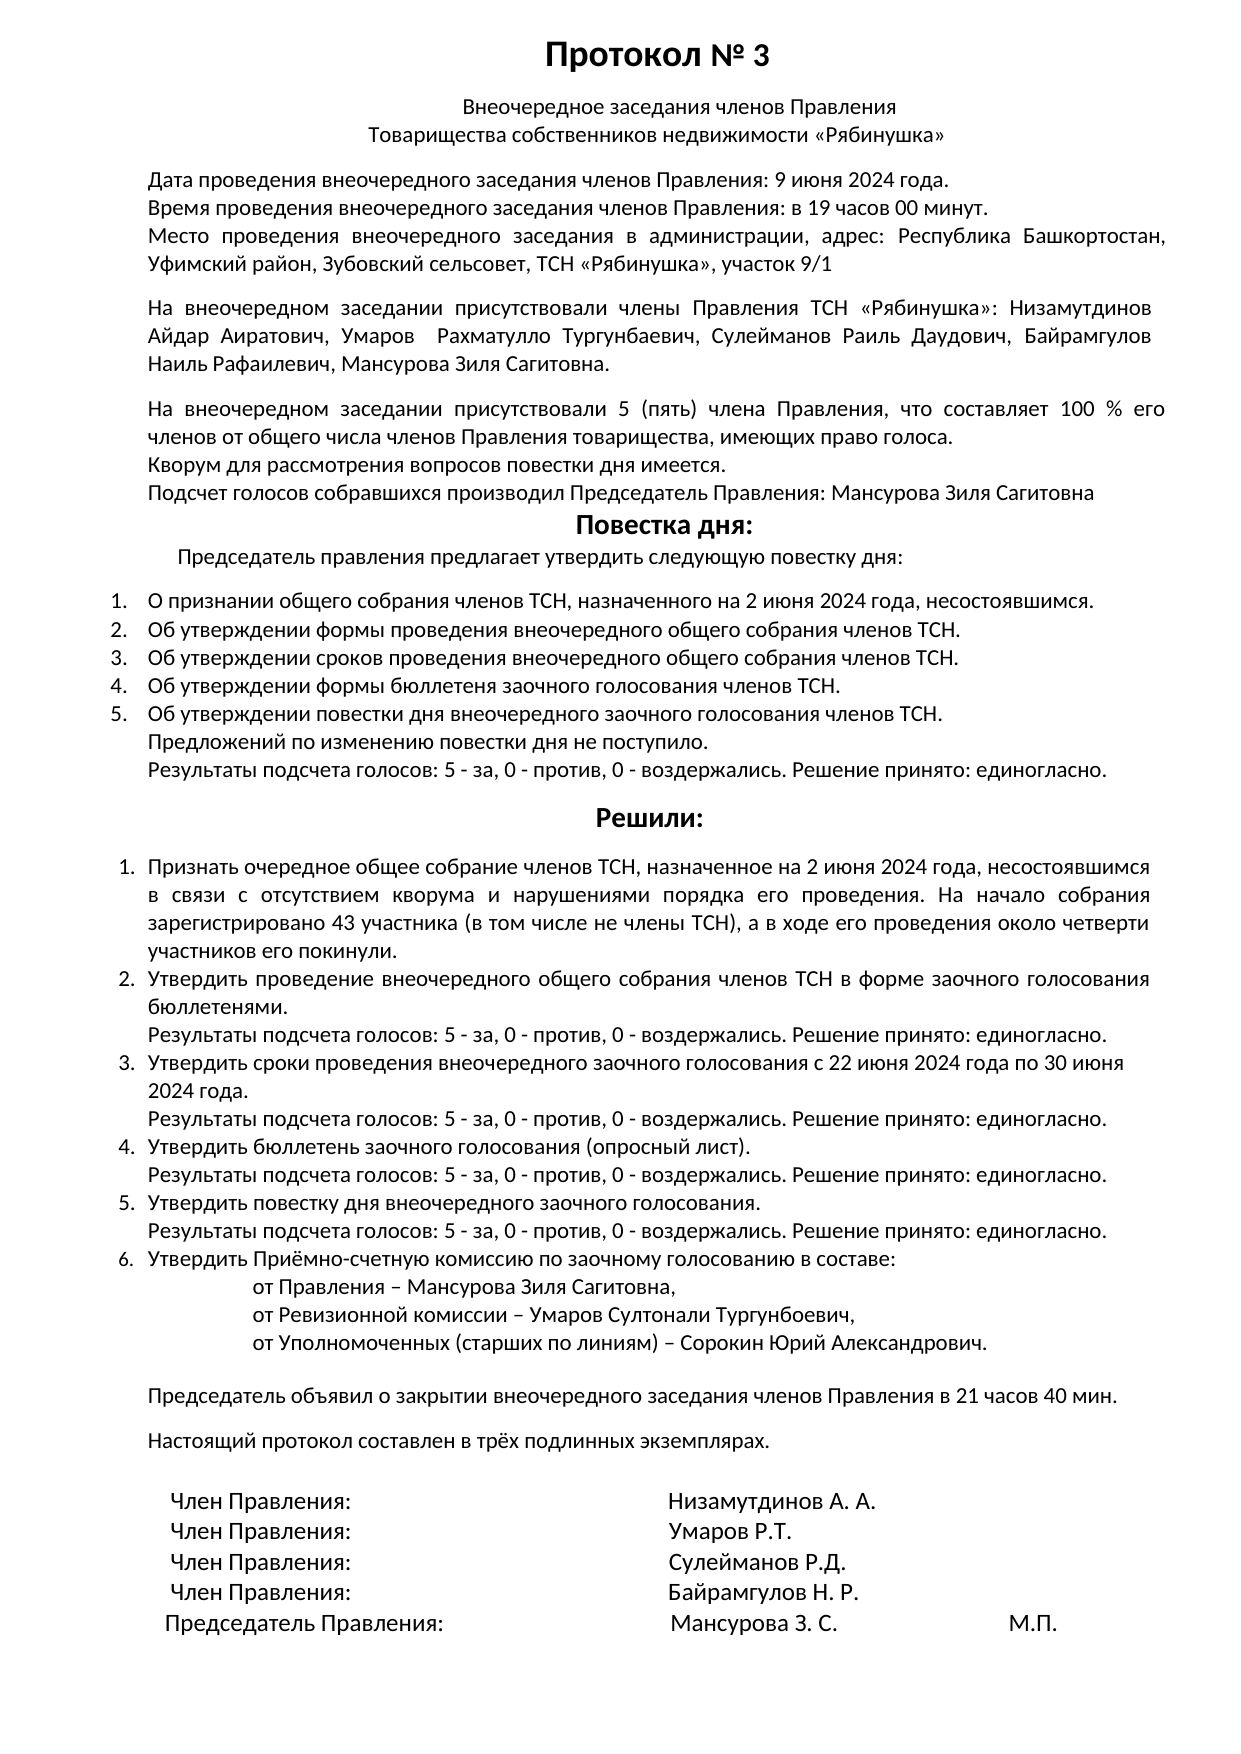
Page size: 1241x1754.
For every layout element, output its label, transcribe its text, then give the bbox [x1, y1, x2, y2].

list от Ревизионной комиссии – Умаров Султонали Тургунбоевич, [252, 1300, 1152, 1328]
list Утвердить бюллетень заочного голосования (опросный лист). [118, 1132, 1152, 1160]
list Признать очередное общее собрание членов ТСН, назначенное на 2 июня 2024 года, несостоявшимся в связи с отсутствием кворума и нарушениями порядка его проведения. На начало собрания зарегистрировано 43 участника (в том числе не члены ТСН), а в ходе его проведения около четверти участников его покинули. [118, 852, 1152, 964]
list Об утверждении сроков проведения внеочередного общего собрания членов ТСН. [110, 643, 1152, 671]
list Утвердить повестку дня внеочередного заочного голосования. Результаты подсчета голосов: 5 - за, 0 - против, 0 - воздержались. Решение принято: единогласно. [118, 1188, 1152, 1244]
text Протокол № 3 [148, 29, 1167, 75]
text Кворум для рассмотрения вопросов повестки дня имеется. [148, 450, 1167, 478]
text Решили: [148, 799, 1152, 835]
text Место проведения внеочередного заседания в администрации, адрес: Республика Башкортостан, Уфимский район, Зубовский сельсовет, ТСН «Рябинушка», участок 9/1 [148, 221, 1167, 277]
text Внеочередное заседания членов Правления Товарищества собственников недвижимости «Рябинушка» [148, 92, 1167, 148]
list Об утверждении повестки дня внеочередного заочного голосования членов ТСН. [110, 699, 1152, 727]
text Дата проведения внеочередного заседания членов Правления: 9 июня 2024 года. [148, 165, 1167, 193]
text Подсчет голосов собравшихся производил Председатель Правления: Мансурова Зиля Сагитовна [148, 478, 1181, 506]
text На внеочередном заседании присутствовали 5 (пять) члена Правления, что составляет 100 % его членов от общего числа членов Правления товарищества, имеющих право голоса. [148, 394, 1167, 450]
text Член Правления: Байрамгулов Н. Р. [148, 1576, 1152, 1607]
list Результаты подсчета голосов: 5 - за, 0 - против, 0 - воздержались. Решение принято: единогласно. [148, 1020, 1152, 1048]
text Время проведения внеочередного заседания членов Правления: в 19 часов 00 минут. [148, 193, 1167, 221]
text Член Правления: Умаров Р.Т. [148, 1515, 1152, 1546]
list Об утверждении формы проведения внеочередного общего собрания членов ТСН. [110, 615, 1152, 643]
list Утвердить Приёмно-счетную комиссию по заочному голосованию в составе: [118, 1244, 1152, 1272]
text На внеочередном заседании присутствовали члены Правления ТСН «Рябинушка»: Низамутдинов Айдар Аиратович, Умаров Рахматулло Тургунбаевич, Сулейманов Раиль Даудович, Байрамгулов Наиль Рафаилевич, Мансурова Зиля Сагитовна. [148, 293, 1152, 378]
text Член Правления: Низамутдинов А. А. [148, 1485, 1152, 1515]
text Повестка дня: [148, 506, 1181, 542]
text Председатель правления предлагает утвердить следующую повестку дня: [177, 542, 1152, 570]
list Предложений по изменению повестки дня не поступило. [148, 727, 1152, 755]
list Председатель объявил о закрытии внеочередного заседания членов Правления в 21 часов 40 мин. [148, 1382, 1152, 1409]
list Утвердить сроки проведения внеочередного заочного голосования с 22 июня 2024 года по 30 июня 2024 года. [118, 1048, 1152, 1104]
text Настоящий протокол составлен в трёх подлинных экземплярах. [148, 1426, 1152, 1454]
list Результаты подсчета голосов: 5 - за, 0 - против, 0 - воздержались. Решение принято: единогласно. [148, 1160, 1152, 1188]
list Утвердить проведение внеочередного общего собрания членов ТСН в форме заочного голосования бюллетенями. [118, 964, 1152, 1020]
text Член Правления: Сулейманов Р.Д. [148, 1546, 1152, 1576]
list от Правления – Мансурова Зиля Сагитовна, [252, 1272, 1152, 1300]
list Результаты подсчета голосов: 5 - за, 0 - против, 0 - воздержались. Решение принято: единогласно. [148, 1104, 1152, 1132]
list Об утверждении формы бюллетеня заочного голосования членов ТСН. [110, 671, 1152, 699]
text Председатель Правления: Мансурова З. С. М.П. [148, 1607, 1152, 1637]
list О признании общего собрания членов ТСН, назначенного на 2 июня 2024 года, несостоявшимся. [110, 587, 1152, 615]
list от Уполномоченных (старших по линиям) – Сорокин Юрий Александрович. [252, 1328, 1152, 1356]
list Результаты подсчета голосов: 5 - за, 0 - против, 0 - воздержались. Решение принято: единогласно. [148, 755, 1152, 783]
